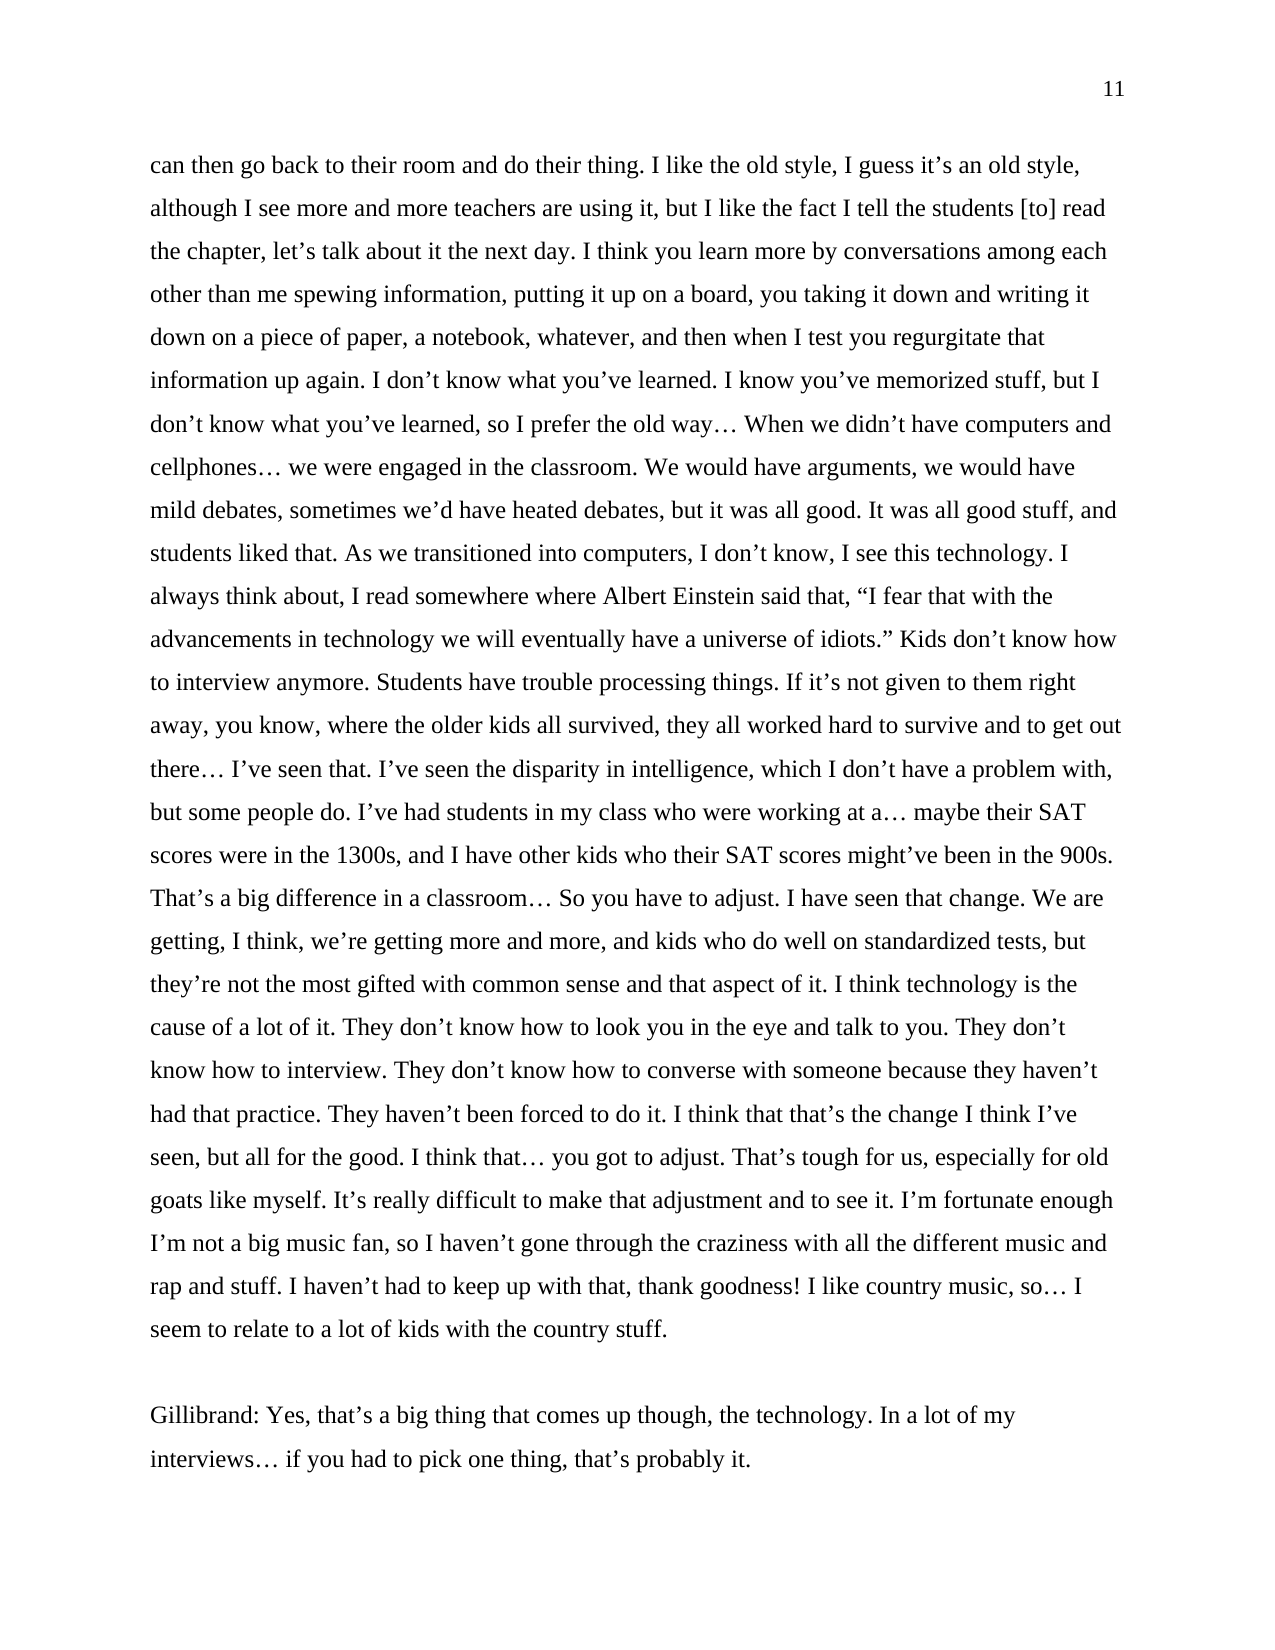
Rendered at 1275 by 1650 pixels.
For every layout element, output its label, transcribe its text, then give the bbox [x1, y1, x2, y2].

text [150, 150, 1125, 1343]
text Gillibrand: Yes, that’s a big thing that comes up though, the technology. In a lot of my interviews… if you had to pick one thing, that’s probably it. [150, 1401, 1125, 1472]
